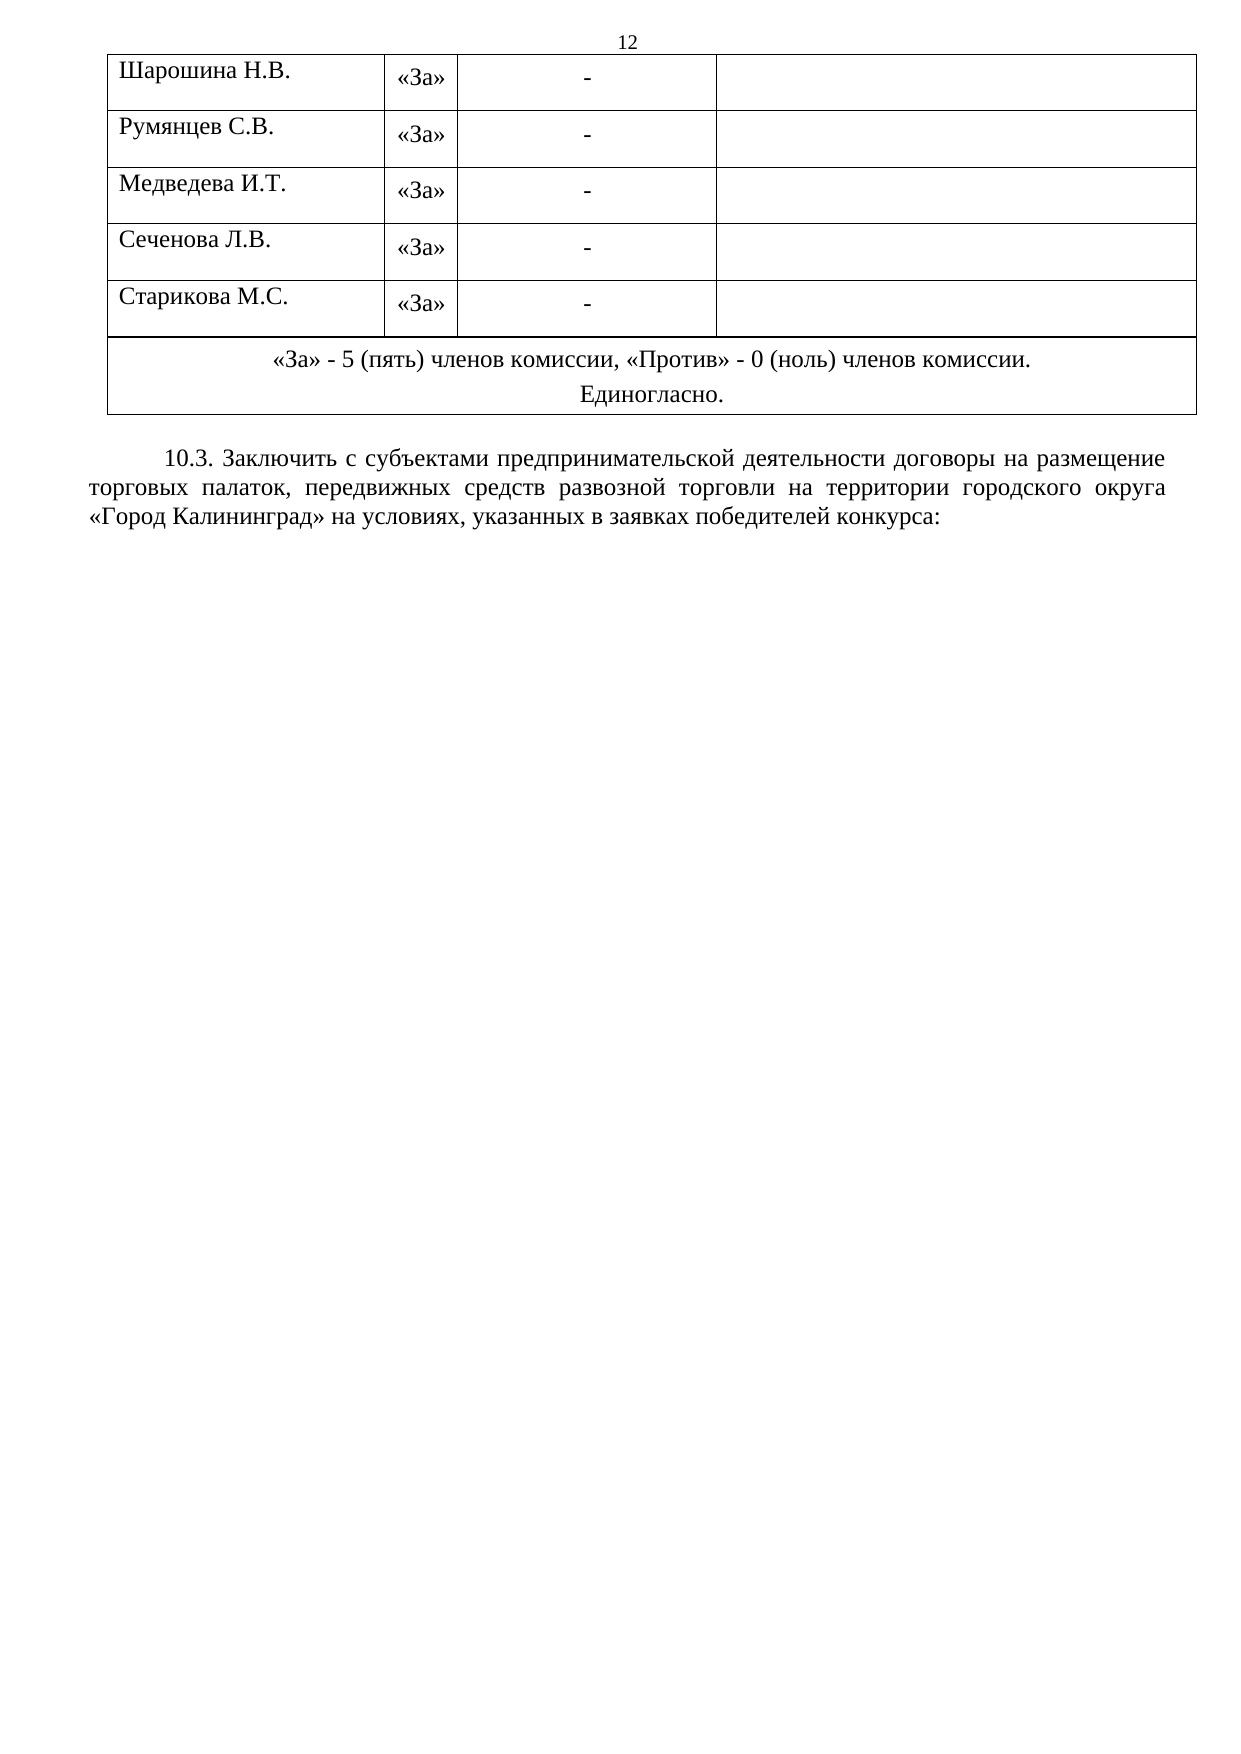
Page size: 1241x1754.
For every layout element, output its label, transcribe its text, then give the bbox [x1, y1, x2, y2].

table_cell [717, 55, 1196, 110]
table_cell - [458, 111, 716, 167]
table_cell [717, 281, 1196, 336]
table_cell «За» [385, 55, 457, 110]
table_cell - [458, 224, 716, 280]
table_cell [717, 224, 1196, 280]
table_cell - [458, 168, 716, 223]
table_cell Сеченова Л.В. [108, 224, 384, 280]
table_cell Румянцев С.В. [108, 111, 384, 167]
table_cell «За» [385, 281, 457, 336]
table_cell Шарошина Н.В. [108, 55, 384, 110]
table_cell - [458, 55, 716, 110]
text 10.3. Заключить с субъектами предпринимательской деятельности договоры на размещение торговых палаток, передвижных средств развозной торговли на территории городского округа «Город Калининград» на условиях, указанных в заявках победителей конкурса: [89, 443, 1166, 530]
table_cell Медведева И.Т. [108, 168, 384, 223]
table_cell Старикова М.С. [108, 281, 384, 336]
table_cell «За» - 5 (пять) членов комиссии, «Против» - 0 (ноль) членов комиссии. Единогласно. [108, 338, 1196, 414]
table_cell [717, 111, 1196, 167]
table_cell «За» [385, 111, 457, 167]
table_cell «За» [385, 224, 457, 280]
table_cell - [458, 281, 716, 336]
table_cell [717, 168, 1196, 223]
table_cell «За» [385, 168, 457, 223]
